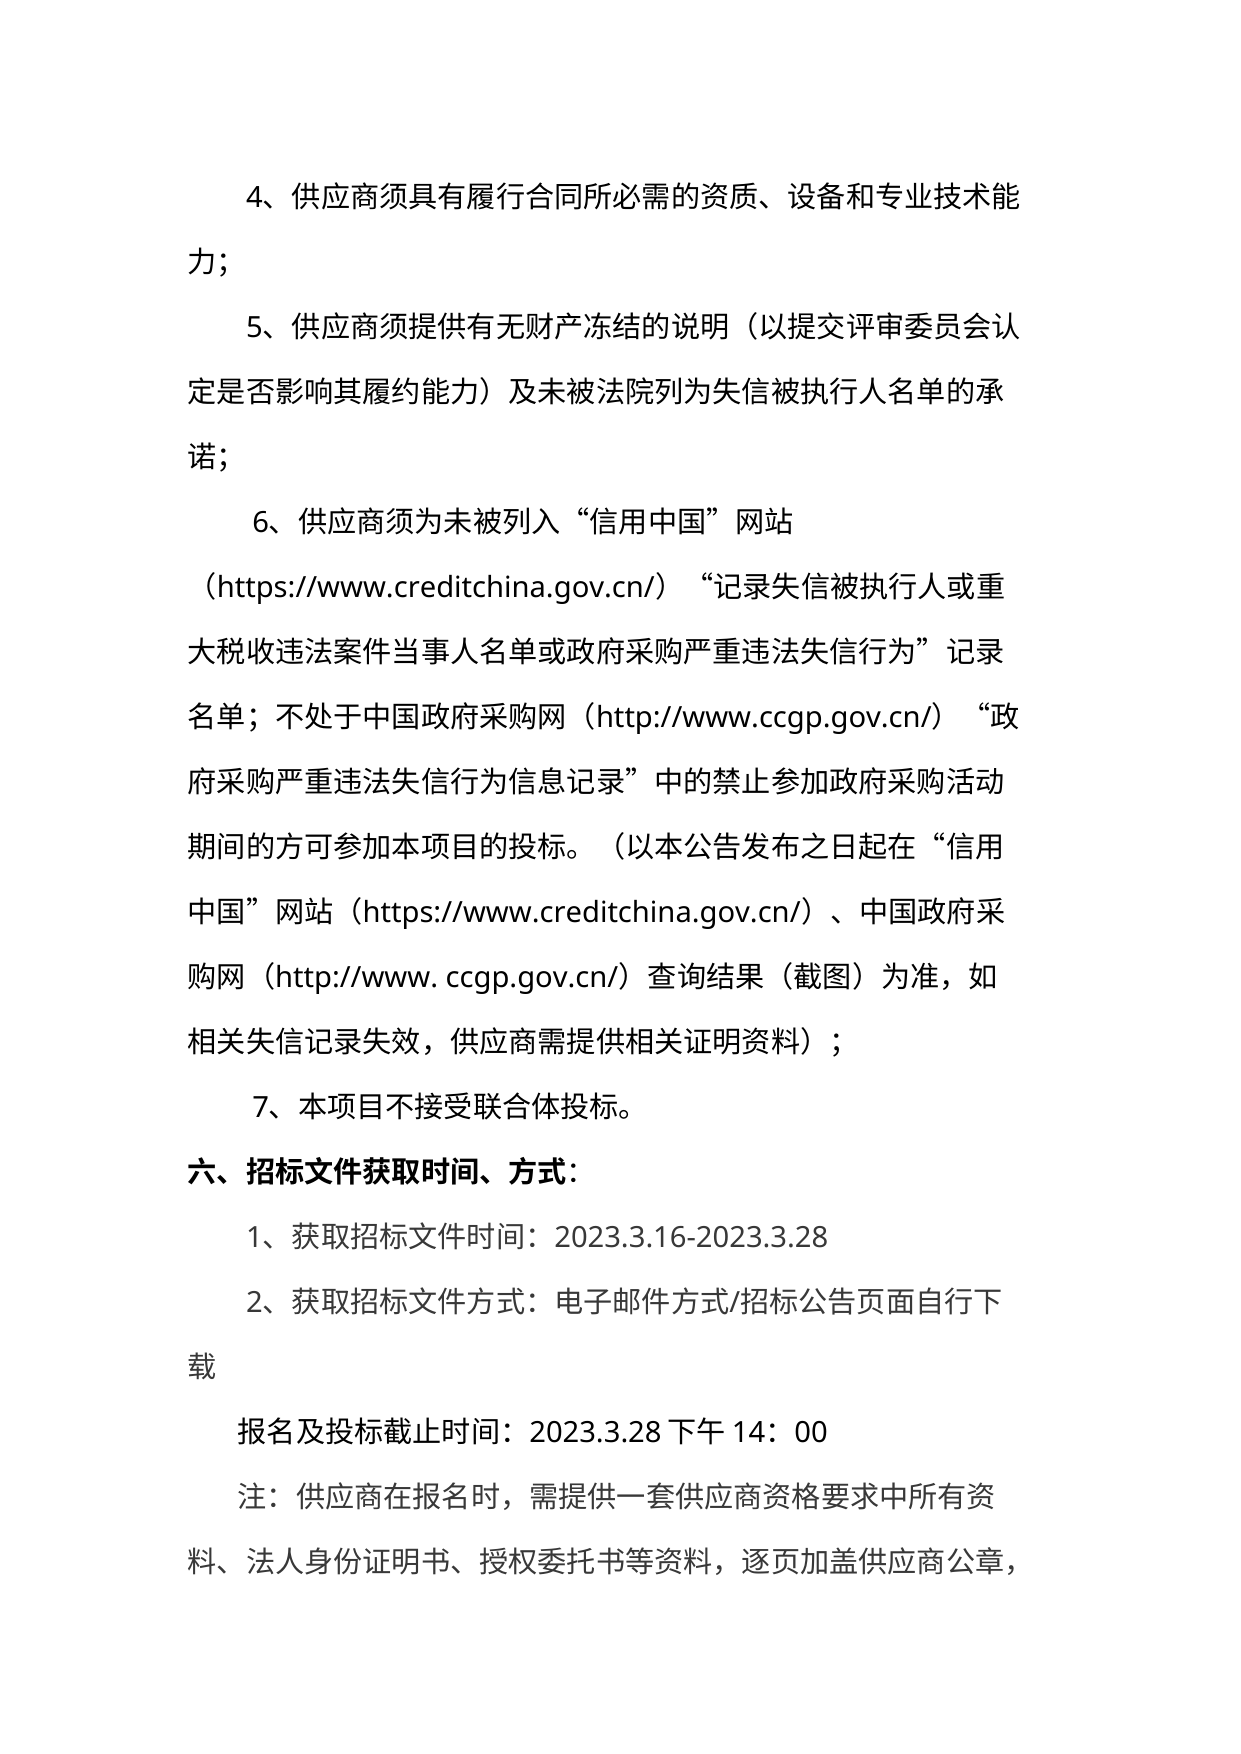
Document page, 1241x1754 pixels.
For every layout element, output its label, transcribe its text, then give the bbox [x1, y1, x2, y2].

text 5、供应商须提供有无财产冻结的说明（以提交评审委员会认定是否影响其履约能力）及未被法院列为失信被执行人名单的承诺； [187, 292, 1021, 487]
text 报名及投标截止时间：2023.3.28下午14：00 [187, 1397, 1021, 1462]
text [187, 1462, 1021, 1592]
text 六、招标文件获取时间、方式： [187, 1137, 1021, 1202]
text 4、供应商须具有履行合同所必需的资质、设备和专业技术能力； [187, 162, 1021, 292]
text 7、本项目不接受联合体投标。 [187, 1072, 1021, 1137]
text 2、获取招标文件方式：电子邮件方式/招标公告页面自行下载 [187, 1267, 1021, 1397]
text 1、获取招标文件时间：2023.3.16-2023.3.28 [187, 1202, 1021, 1267]
text 6、供应商须为未被列入“信用中国”网站（https://www.creditchina.gov.cn/）“记录失信被执行人或重大税收违法案件当事人名单或政府采购严重违法失信行为”记录名单；不处于中国政府采购网（http://www.ccgp.gov.cn/）“政府采购严重违法失信行为信息记录”中的禁止参加政府采购活动期间的方可参加本项目的投标。（以本公告发布之日起在“信用中国”网站（https://www.creditchina.gov.cn/）、中国政府采购网（http://www. ccgp.gov.cn/）查询结果（截图）为准，如相关失信记录失效，供应商需提供相关证明资料）； [187, 487, 1021, 1072]
